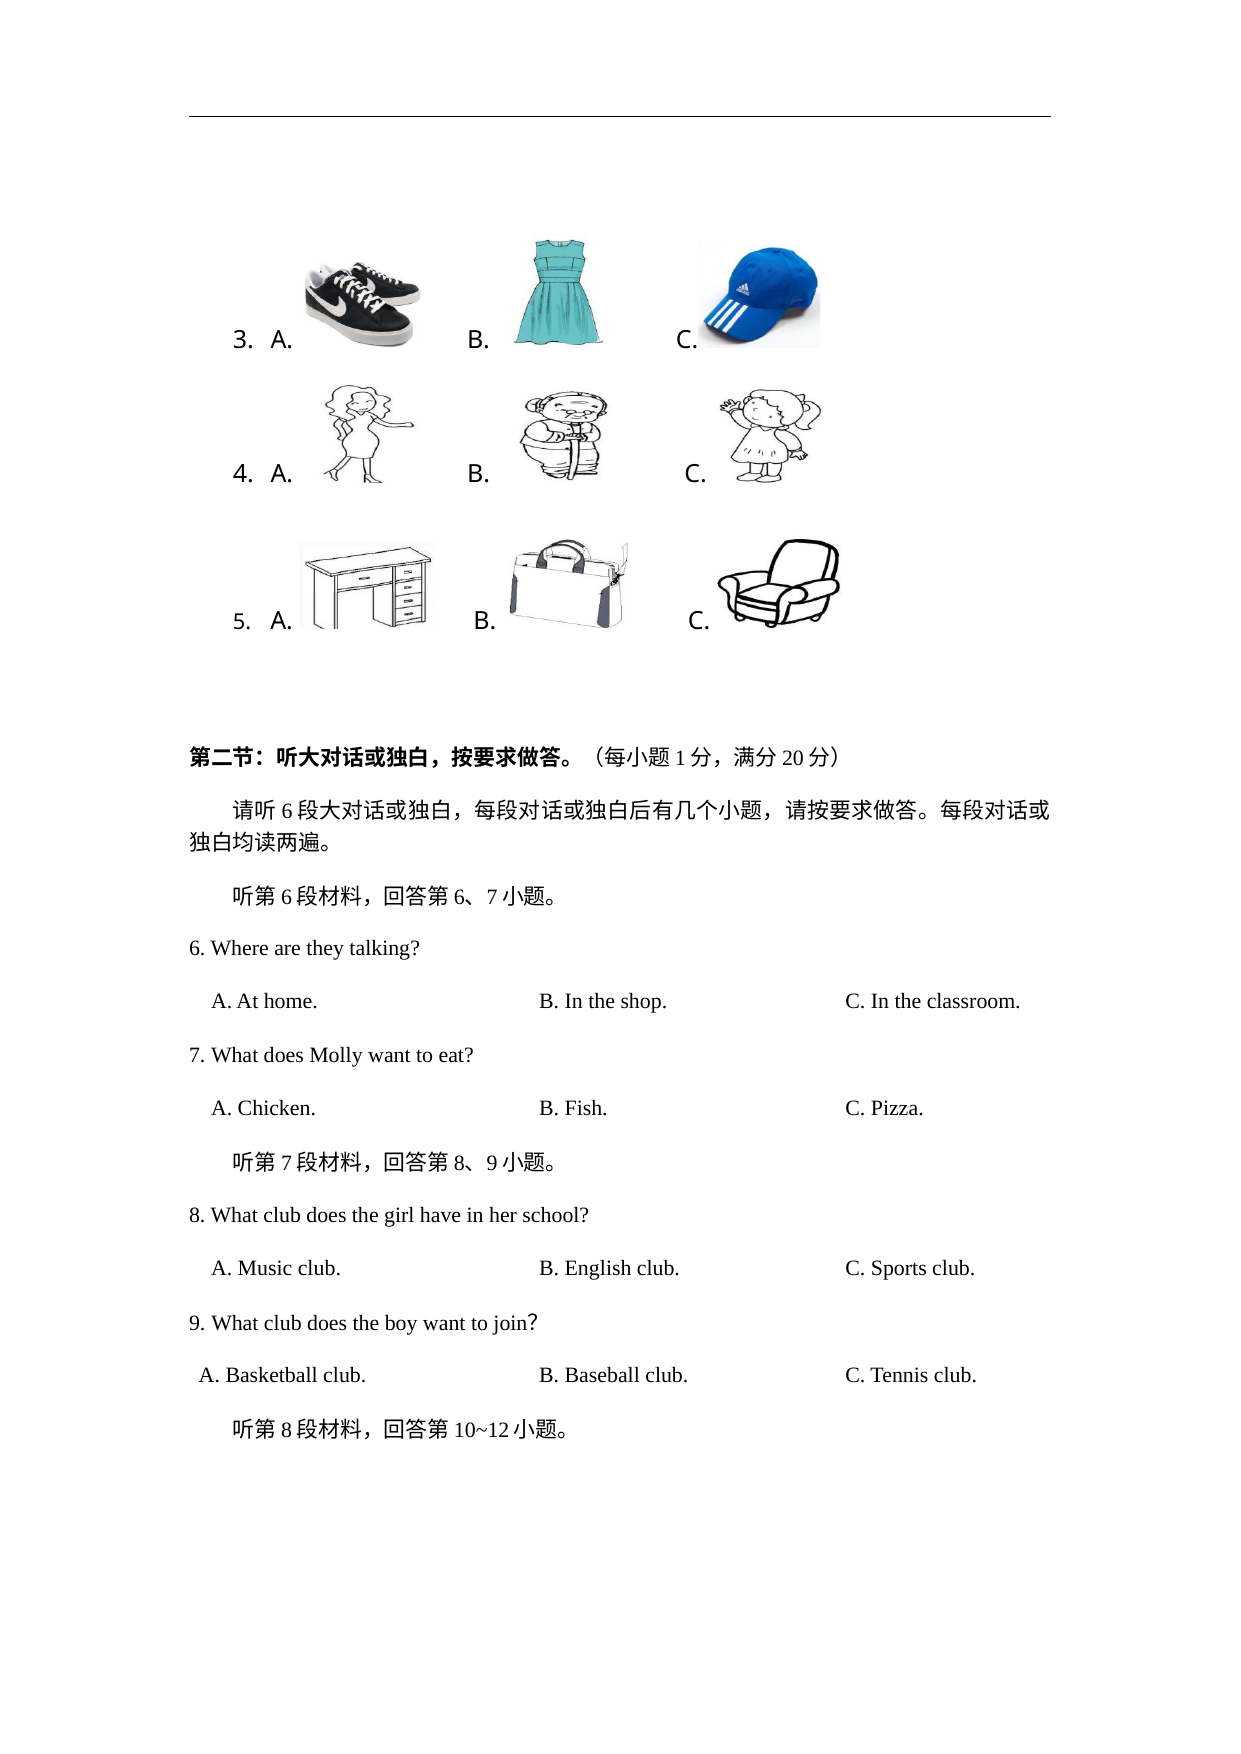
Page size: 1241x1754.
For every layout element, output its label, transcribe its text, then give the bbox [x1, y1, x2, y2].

picture [698, 241, 821, 348]
picture [299, 384, 429, 483]
text 听第6段材料，回答第6、7小题。 [189, 878, 1051, 911]
picture [299, 255, 422, 348]
text 请听6段大对话或独白，每段对话或独白后有几个小题，请按要求做答。每段对话或独白均读两遍。 [189, 792, 1051, 857]
text A. Chicken. B. Fish. C. Pizza. [189, 1092, 1051, 1124]
picture [502, 535, 643, 630]
text A. Basketball club. B. Baseball club. C. Tennis club. [189, 1358, 1051, 1391]
text A. Music club. B. English club. C. Sports club. [189, 1252, 1051, 1284]
text 7. What does Molly want to eat? [189, 1038, 1051, 1071]
text 6. Where are they talking? [189, 932, 1051, 964]
text 听第7段材料，回答第8、9小题。 [189, 1145, 1051, 1177]
picture [299, 542, 435, 629]
text 8. What club does the girl have in her school? [189, 1198, 1051, 1231]
picture [710, 535, 844, 630]
text 9. What club does the boy want to join？ [189, 1305, 1051, 1337]
picture [496, 388, 626, 483]
picture [706, 387, 823, 483]
text A. At home. B. In the shop. C. In the classroom. [189, 985, 1051, 1017]
text 听第8段材料，回答第10~12小题。 [189, 1412, 1051, 1444]
picture [502, 233, 624, 348]
text 第二节：听大对话或独白，按要求做答。（每小题1分，满分20分） [189, 739, 1051, 772]
